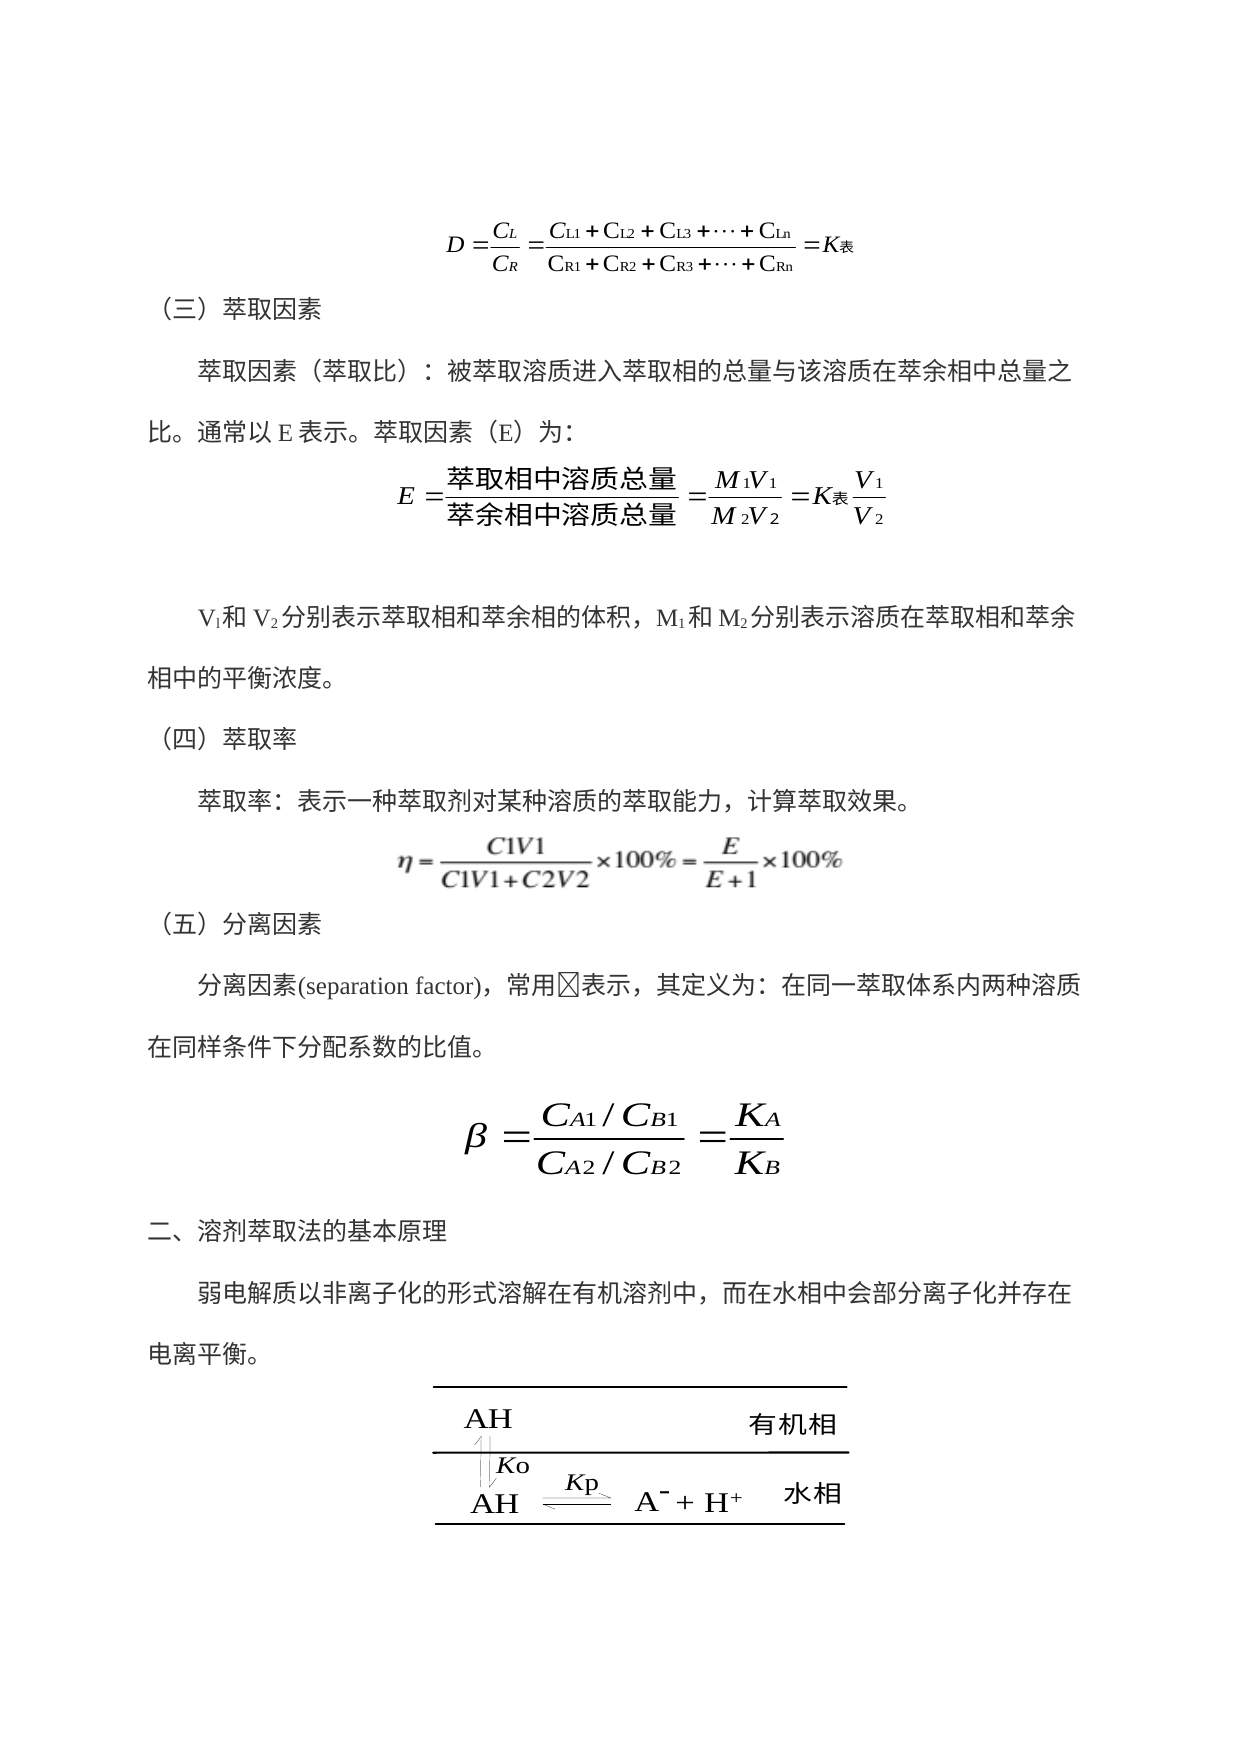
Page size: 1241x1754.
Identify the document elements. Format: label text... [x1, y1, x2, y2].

text 萃取率：表示一种萃取剂对某种溶质的萃取能力，计算萃取效果。 [148, 769, 1092, 830]
text 分离因素(separation factor)，常用表示，其定义为：在同一萃取体系内两种溶质在同样条件下分配系数的比值。 [148, 953, 1092, 1076]
text 弱电解质以非离子化的形式溶解在有机溶剂中，而在水相中会部分离子化并存在电离平衡。 [148, 1261, 1092, 1383]
text （五）分离因素 [148, 892, 1092, 953]
text 萃取因素（萃取比）：被萃取溶质进入萃取相的总量与该溶质在萃余相中总量之比。通常以E表示。萃取因素（E）为： [148, 339, 1092, 462]
text （四）萃取率 [148, 707, 1092, 769]
text Vl和V2分别表示萃取相和萃余相的体积，M1和M2分别表示溶质在萃取相和萃余相中的平衡浓度。 [148, 584, 1092, 707]
text 二、溶剂萃取法的基本原理 [148, 1199, 1092, 1261]
text （三）萃取因素 [148, 277, 1092, 339]
